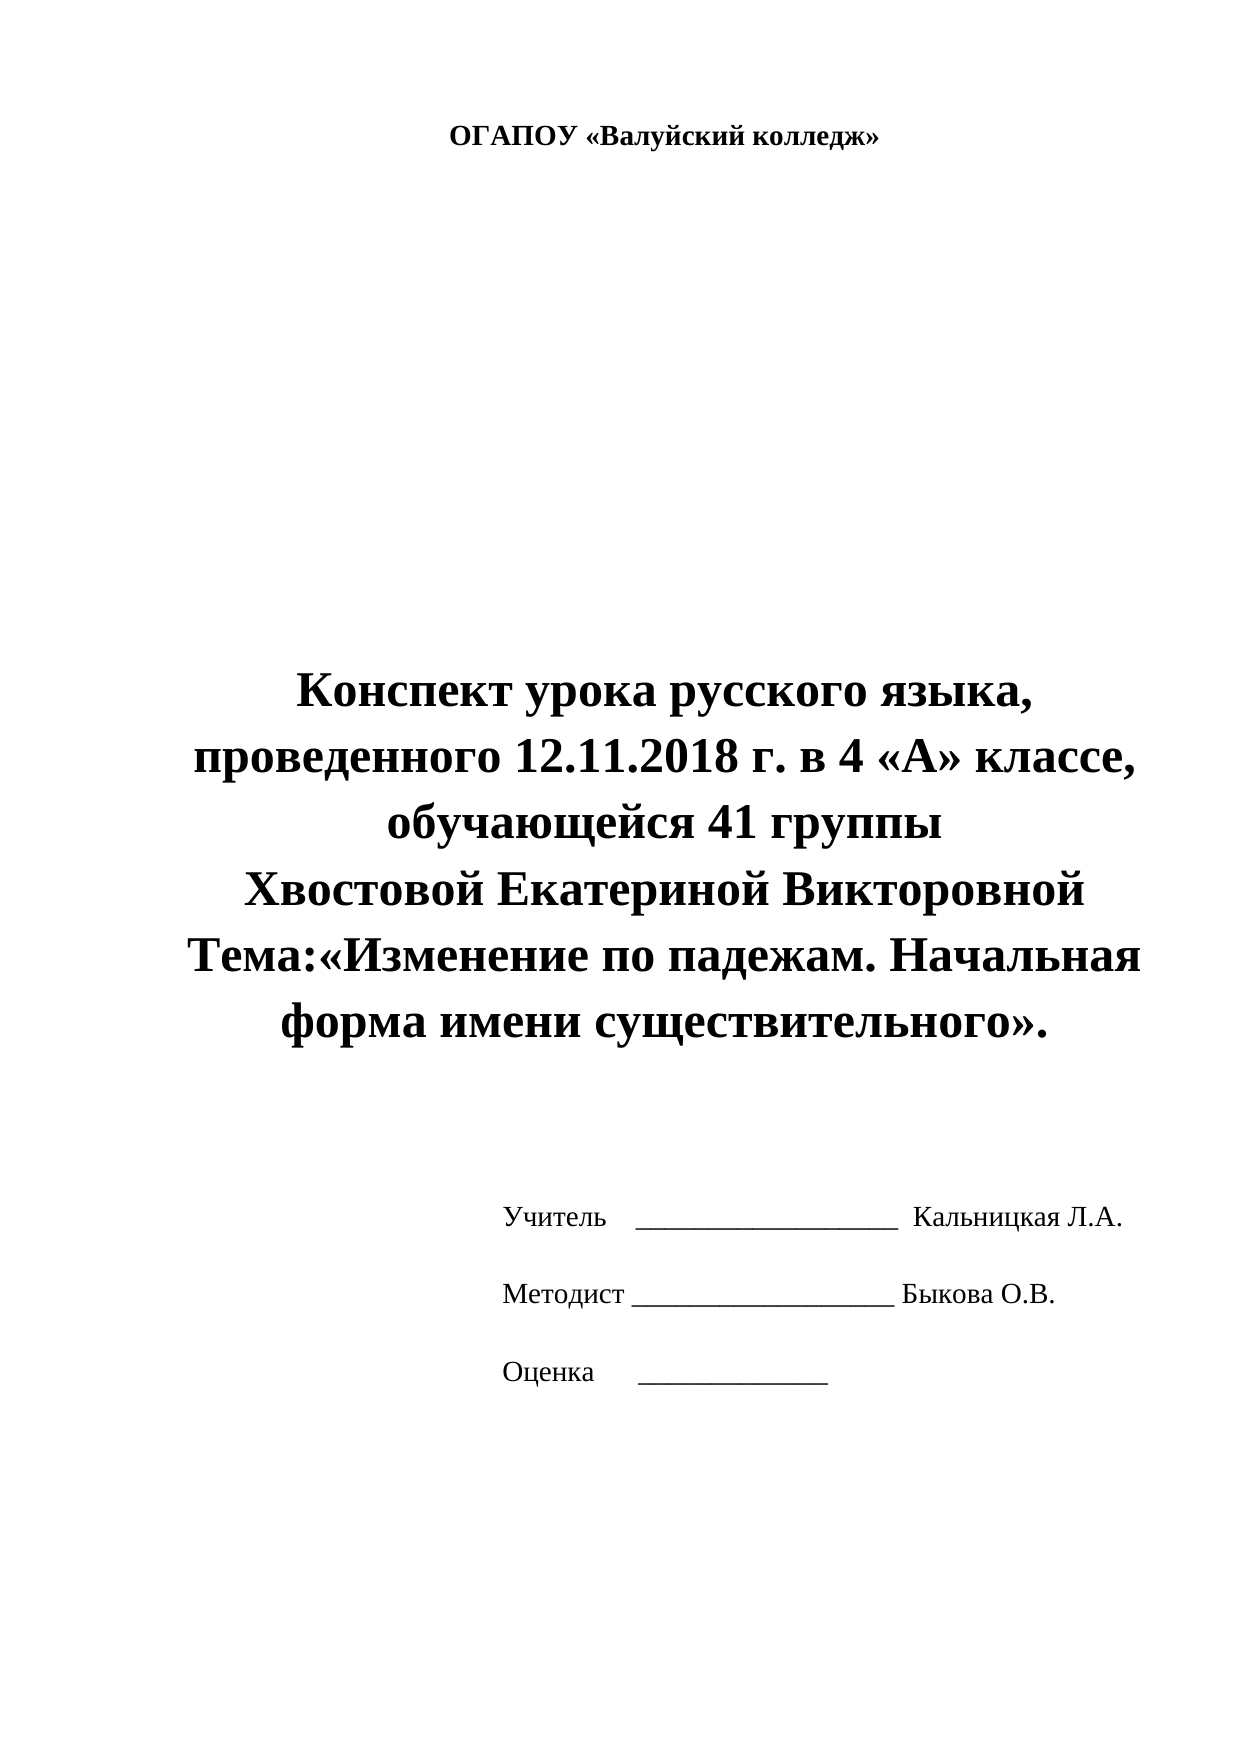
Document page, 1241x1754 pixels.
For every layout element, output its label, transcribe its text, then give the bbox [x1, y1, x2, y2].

text Учитель __________________ Кальницкая Л.А. [502, 1199, 1152, 1233]
text Хвостовой Екатериной Викторовной [177, 858, 1152, 916]
text ОГАПОУ «Валуйский колледж» [177, 118, 1152, 152]
text Тема:«Изменение по падежам. Начальная форма имени существительного». [177, 924, 1152, 1048]
text Методист __________________ Быкова О.В. [502, 1277, 1152, 1310]
text проведенного 12.11.2018 г. в 4 «А» классе, [177, 726, 1152, 784]
text Оценка _____________ [502, 1354, 1152, 1387]
text Конспект урока русского языка, [177, 660, 1152, 718]
text обучающейся 41 группы [177, 792, 1152, 850]
